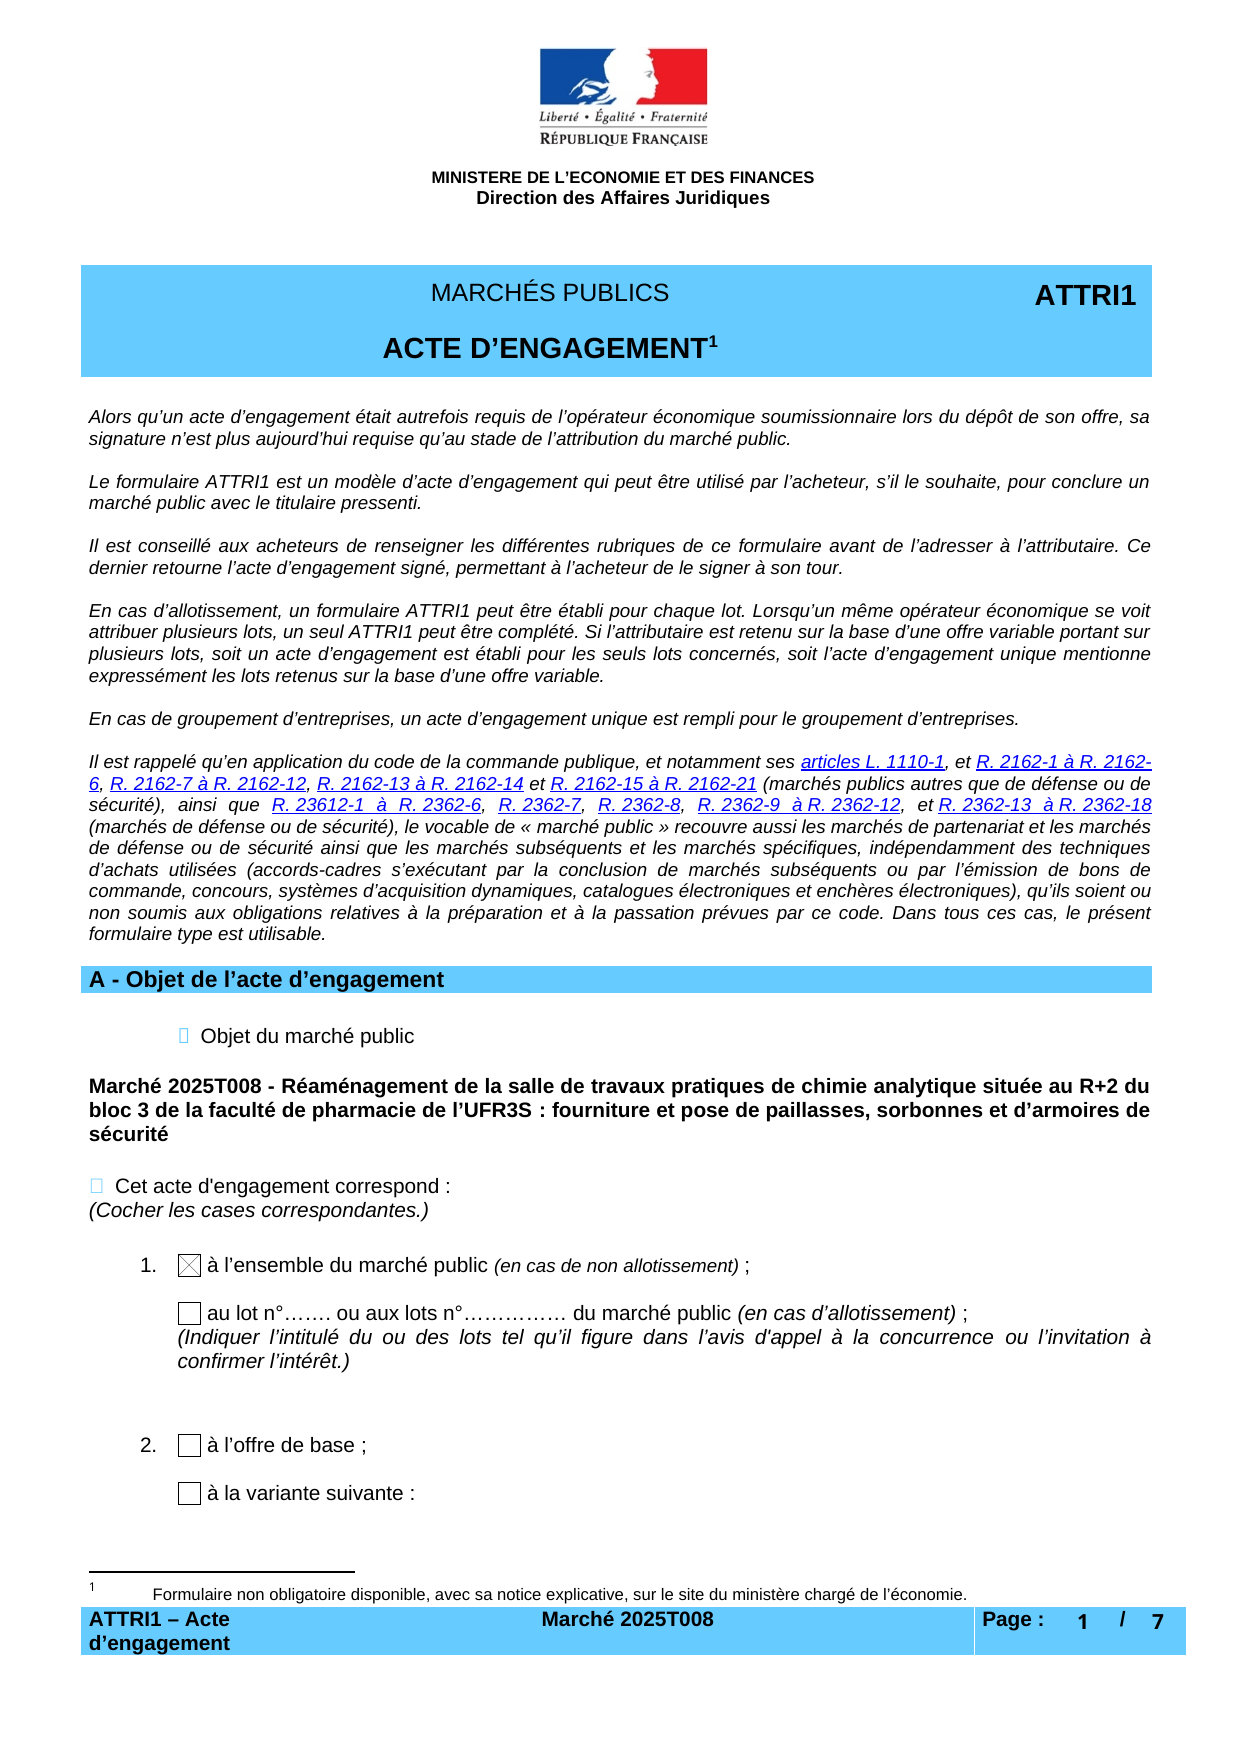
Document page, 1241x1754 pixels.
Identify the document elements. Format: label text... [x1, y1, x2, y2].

table_header MARCHéS PUBLICS ACTE D’ENGAGEMENT [81, 265, 1019, 377]
picture [538, 47, 708, 146]
table_header ATTRI1 [1019, 265, 1152, 377]
text  Objet du marché public [177, 1021, 1152, 1049]
text En cas d’allotissement, un formulaire ATTRI1 peut être établi pour chaque lot. Lorsqu’un même opérateur économique se voit attribuer plusieurs lots, un seul ATTRI1 peut être complété. Si l’attributaire est retenu sur la base d’une offre variable portant sur plusieurs lots, soit un acte d’engagement est établi pour les seuls lots concernés, soit l’acte d’engagement unique mentionne expressément les lots retenus sur la base d’une offre variable. [89, 600, 1152, 686]
table_header MINISTERE DE L’ECONOMIE ET DES FINANCES Direction des Affaires Juridiques [80, 47, 1167, 208]
text (Cocher les cases correspondantes.) [89, 1198, 1152, 1222]
text  Cet acte d'engagement correspond : [89, 1174, 1152, 1198]
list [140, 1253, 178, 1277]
text En cas de groupement d’entreprises, un acte d’engagement unique est rempli pour le groupement d’entreprises. [89, 708, 1152, 729]
table_header A - Objet de l’acte d’engagement [81, 966, 1152, 993]
text Marché 2025T008 - Réaménagement de la salle de travaux pratiques de chimie analytique située au R+2 du bloc 3 de la faculté de pharmacie de l’UFR3S : fourniture et pose de paillasses, sorbonnes et d’armoires de sécurité [89, 1073, 1152, 1145]
list à l’offre de base ; [140, 1433, 1152, 1457]
text Le formulaire ATTRI1 est un modèle d’acte d’engagement qui peut être utilisé par l’acheteur, s’il le souhaite, pour conclure un marché public avec le titulaire pressenti. [89, 470, 1152, 513]
text Il est conseillé aux acheteurs de renseigner les différentes rubriques de ce formulaire avant de l’adresser à l’attributaire. Ce dernier retourne l’acte d’engagement signé, permettant à l’acheteur de le signer à son tour. [89, 535, 1152, 578]
list à l’ensemble du marché public (en cas de non allotissement) ; [201, 1253, 1152, 1277]
text à la variante suivante : [177, 1481, 1152, 1505]
text (Indiquer l’intitulé du ou des lots tel qu’il figure dans l’avis d'appel à la concurrence ou l’invitation à confirmer l’intérêt.) [177, 1325, 1152, 1373]
text Il est rappelé qu’en application du code de la commande publique, et notamment ses articles L. 1110-1, et R. 2162-1 à R. 2162-6, R. 2162-7 à R. 2162-12, R. 2162-13 à R. 2162-14 et R. 2162-15 à R. 2162-21 (marchés publics autres que de défense ou de sécurité), ainsi que R. 23612-1 à R. 2362-6, R. 2362-7, R. 2362-8, R. 2362-9 à R. 2362-12, et R. 2362-13 à R. 2362-18 (marchés de défense ou de sécurité), le vocable de « marché public » recouvre aussi les marchés de partenariat et les marchés de défense ou de sécurité ainsi que les marchés subséquents et les marchés spécifiques, indépendamment des techniques d’achats utilisées (accords-cadres s’exécutant par la conclusion de marchés subséquents ou par l’émission de bons de commande, concours, systèmes d’acquisition dynamiques, catalogues électroniques et enchères électroniques), qu’ils soient ou non soumis aux obligations relatives à la préparation et à la passation prévues par ce code. Dans tous ces cas, le présent formulaire type est utilisable. [89, 751, 1152, 945]
text Alors qu’un acte d’engagement était autrefois requis de l’opérateur économique soumissionnaire lors du dépôt de son offre, sa signature n’est plus aujourd’hui requise qu’au stade de l’attribution du marché public. [89, 406, 1152, 449]
text au lot n°……. ou aux lots n°…………… du marché public (en cas d’allotissement) ; [177, 1301, 1152, 1325]
